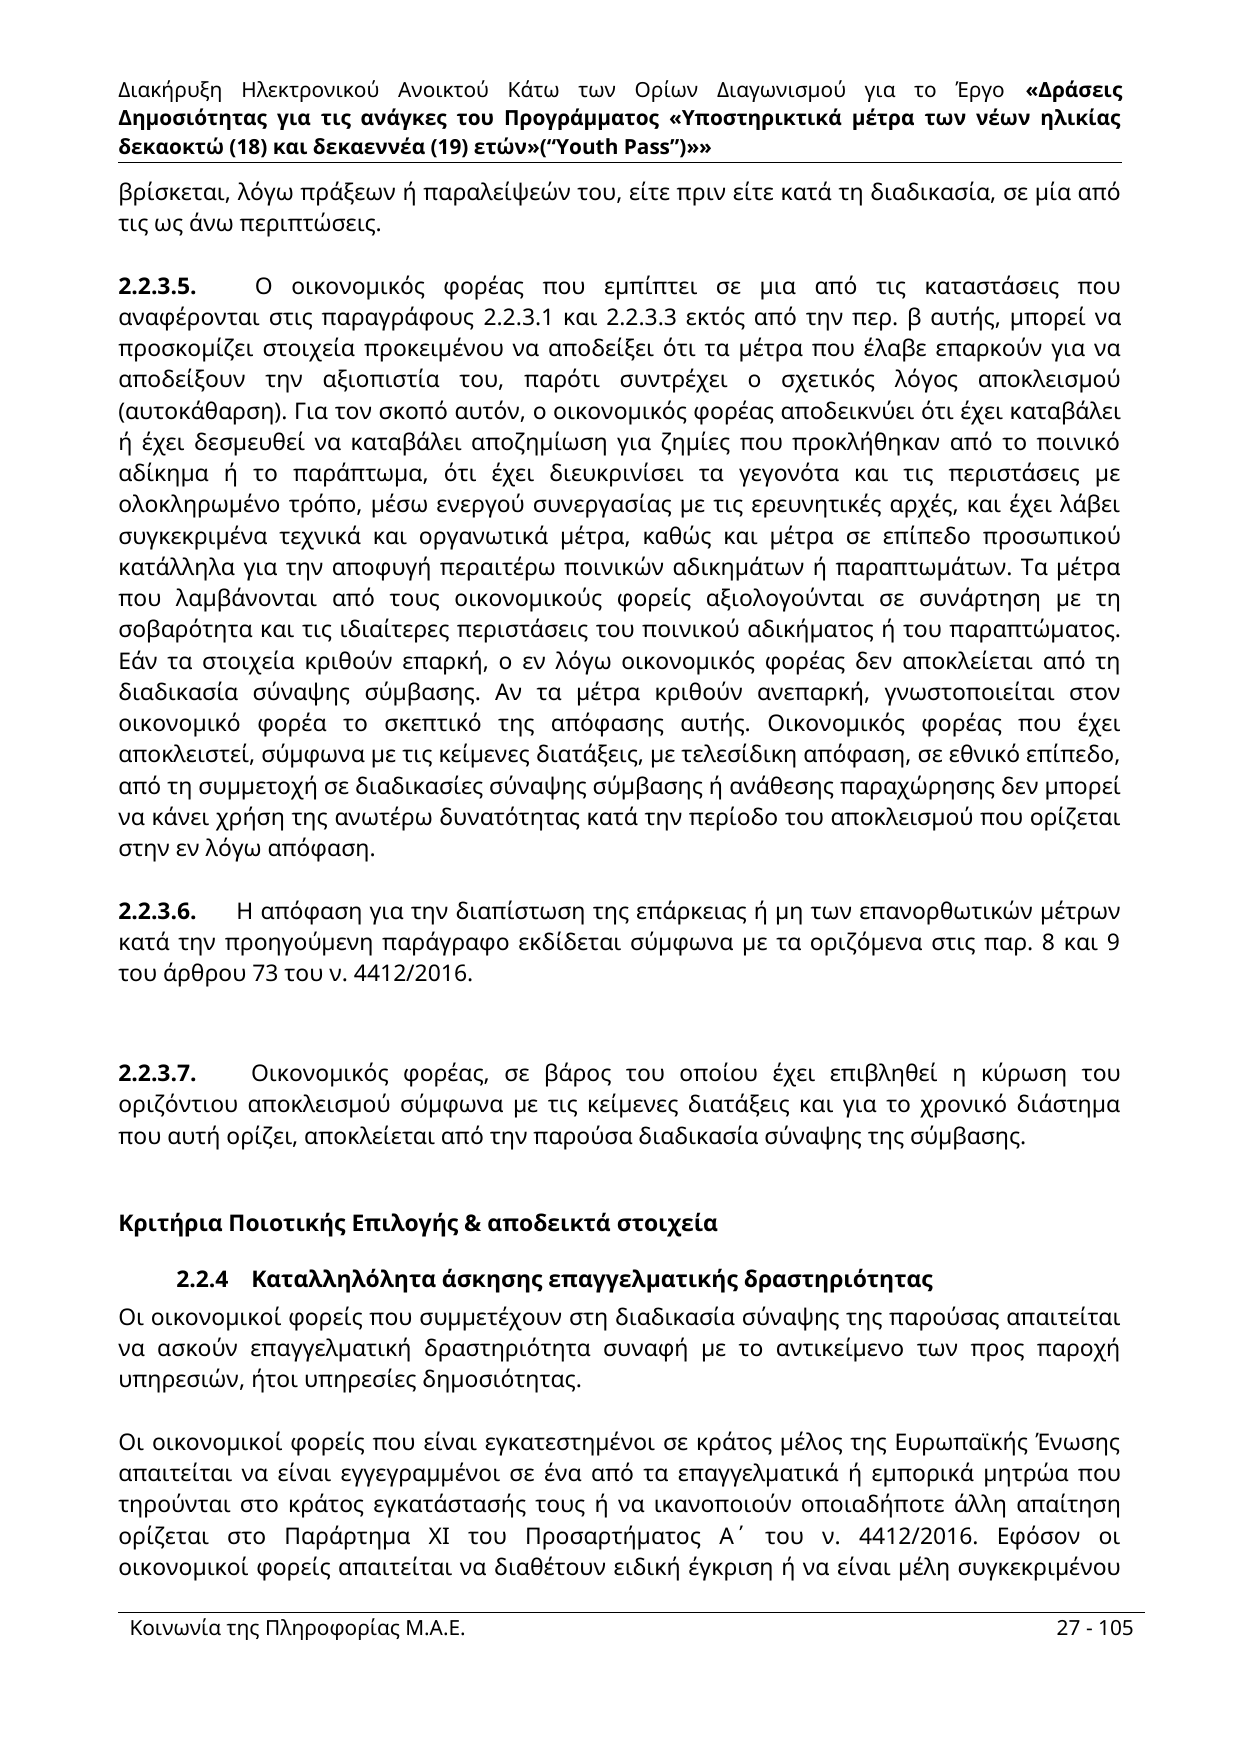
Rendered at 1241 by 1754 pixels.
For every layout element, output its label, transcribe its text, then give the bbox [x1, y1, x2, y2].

subtitle Καταλληλόλητα άσκησης επαγγελματικής δραστηριότητας [176, 1263, 1122, 1295]
list Οικονομικός φορέας, σε βάρος του οποίου έχει επιβληθεί η κύρωση του οριζόντιου αποκλεισμού σύμφωνα με τις κείμενες διατάξεις και για το χρονικό διάστημα που αυτή ορίζει, αποκλείεται από την παρούσα διαδικασία σύναψης της σύμβασης. [118, 1057, 1122, 1151]
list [118, 1426, 1122, 1582]
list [118, 176, 1122, 238]
list Οι οικονομικοί φορείς που συμμετέχουν στη διαδικασία σύναψης της παρούσας απαιτείται να ασκούν επαγγελματική δραστηριότητα συναφή με το αντικείμενο των προς παροχή υπηρεσιών, ήτοι υπηρεσίες δημοσιότητας. [118, 1301, 1122, 1395]
subtitle Κριτήρια Ποιοτικής Επιλογής & αποδεικτά στοιχεία [118, 1207, 1122, 1238]
list Η απόφαση για την διαπίστωση της επάρκειας ή μη των επανορθωτικών μέτρων κατά την προηγούμενη παράγραφο εκδίδεται σύμφωνα με τα οριζόμενα στις παρ. 8 και 9 του άρθρου 73 του ν. 4412/2016. [118, 895, 1122, 988]
list Ο οικονομικός φορέας που εμπίπτει σε μια από τις καταστάσεις που αναφέρονται στις παραγράφους 2.2.3.1 και 2.2.3.3 εκτός από την περ. β αυτής, μπορεί να προσκομίζει στοιχεία προκειμένου να αποδείξει ότι τα μέτρα που έλαβε επαρκούν για να αποδείξουν την αξιοπιστία του, παρότι συντρέχει ο σχετικός λόγος αποκλεισμού (αυτoκάθαρση). Για τον σκοπό αυτόν, ο οικονομικός φορέας αποδεικνύει ότι έχει καταβάλει ή έχει δεσμευθεί να καταβάλει αποζημίωση για ζημίες που προκλήθηκαν από το ποινικό αδίκημα ή το παράπτωμα, ότι έχει διευκρινίσει τα γεγονότα και τις περιστάσεις με ολοκληρωμένο τρόπο, μέσω ενεργού συνεργασίας με τις ερευνητικές αρχές, και έχει λάβει συγκεκριμένα τεχνικά και οργανωτικά μέτρα, καθώς και μέτρα σε επίπεδο προσωπικού κατάλληλα για την αποφυγή περαιτέρω ποινικών αδικημάτων ή παραπτωμάτων. Τα μέτρα που λαμβάνονται από τους οικονομικούς φορείς αξιολογούνται σε συνάρτηση με τη σοβαρότητα και τις ιδιαίτερες περιστάσεις του ποινικού αδικήματος ή του παραπτώματος. Εάν τα στοιχεία κριθούν επαρκή, ο εν λόγω οικονομικός φορέας δεν αποκλείεται από τη διαδικασία σύναψης σύμβασης. Αν τα μέτρα κριθούν ανεπαρκή, γνωστοποιείται στον οικονομικό φορέα το σκεπτικό της απόφασης αυτής. Οικονομικός φορέας που έχει αποκλειστεί, σύμφωνα με τις κείμενες διατάξεις, με τελεσίδικη απόφαση, σε εθνικό επίπεδο, από τη συμμετοχή σε διαδικασίες σύναψης σύμβασης ή ανάθεσης παραχώρησης δεν μπορεί να κάνει χρήση της ανωτέρω δυνατότητας κατά την περίοδο του αποκλεισμού που ορίζεται στην εν λόγω απόφαση. [118, 270, 1122, 863]
